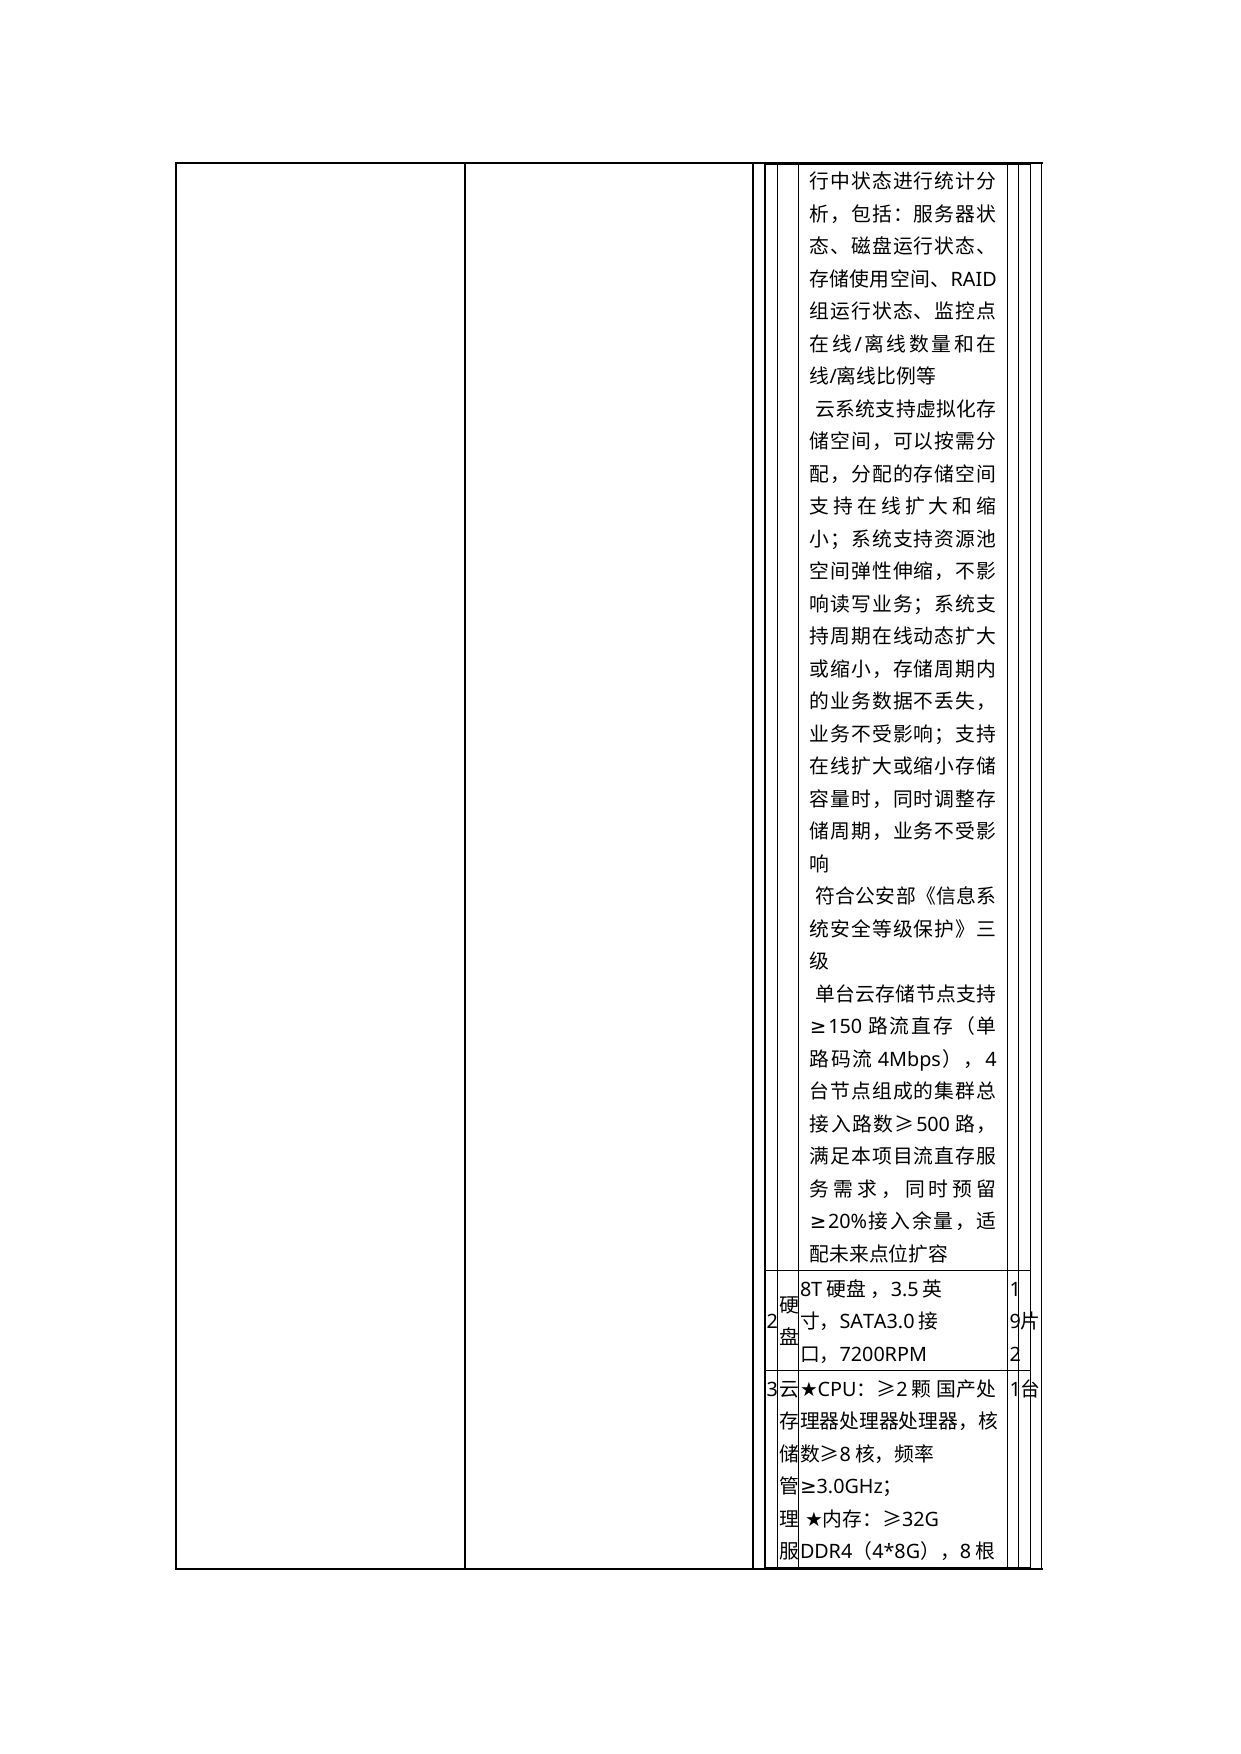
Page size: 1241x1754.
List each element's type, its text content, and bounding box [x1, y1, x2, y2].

table_cell [799, 165, 1007, 1270]
table_cell [766, 165, 777, 1270]
table_cell [1031, 164, 1041, 1568]
table_cell [1019, 165, 1030, 1270]
table_cell [778, 165, 798, 1270]
table_cell [466, 164, 752, 1568]
table_cell [754, 164, 764, 1568]
table_cell 1 [177, 164, 464, 1568]
table_cell [1008, 165, 1018, 1270]
